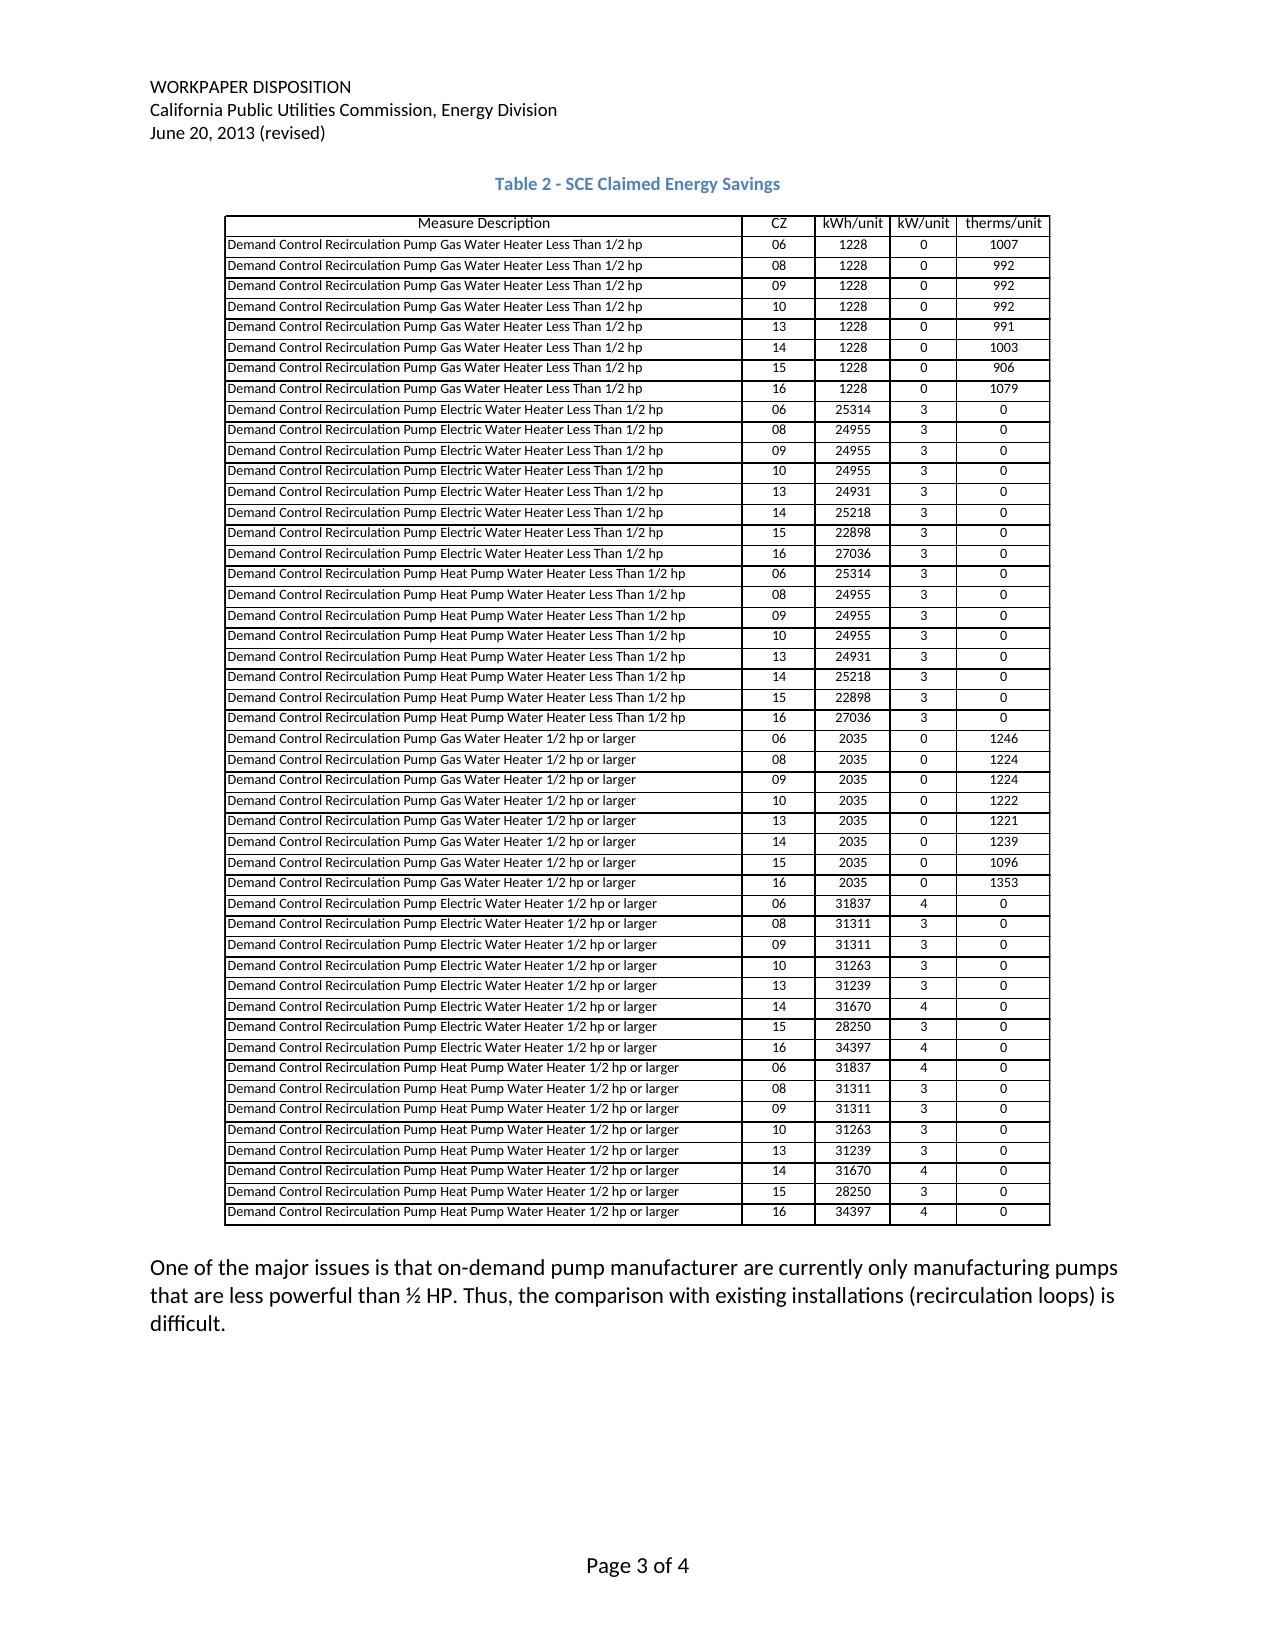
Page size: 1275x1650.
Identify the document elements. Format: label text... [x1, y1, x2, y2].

text One of the major issues is that on-demand pump manufacturer are currently only manufacturing pumps that are less powerful than ½ HP. Thus, the comparison with existing installations (recirculation loops) is difficult. [150, 1253, 1125, 1338]
